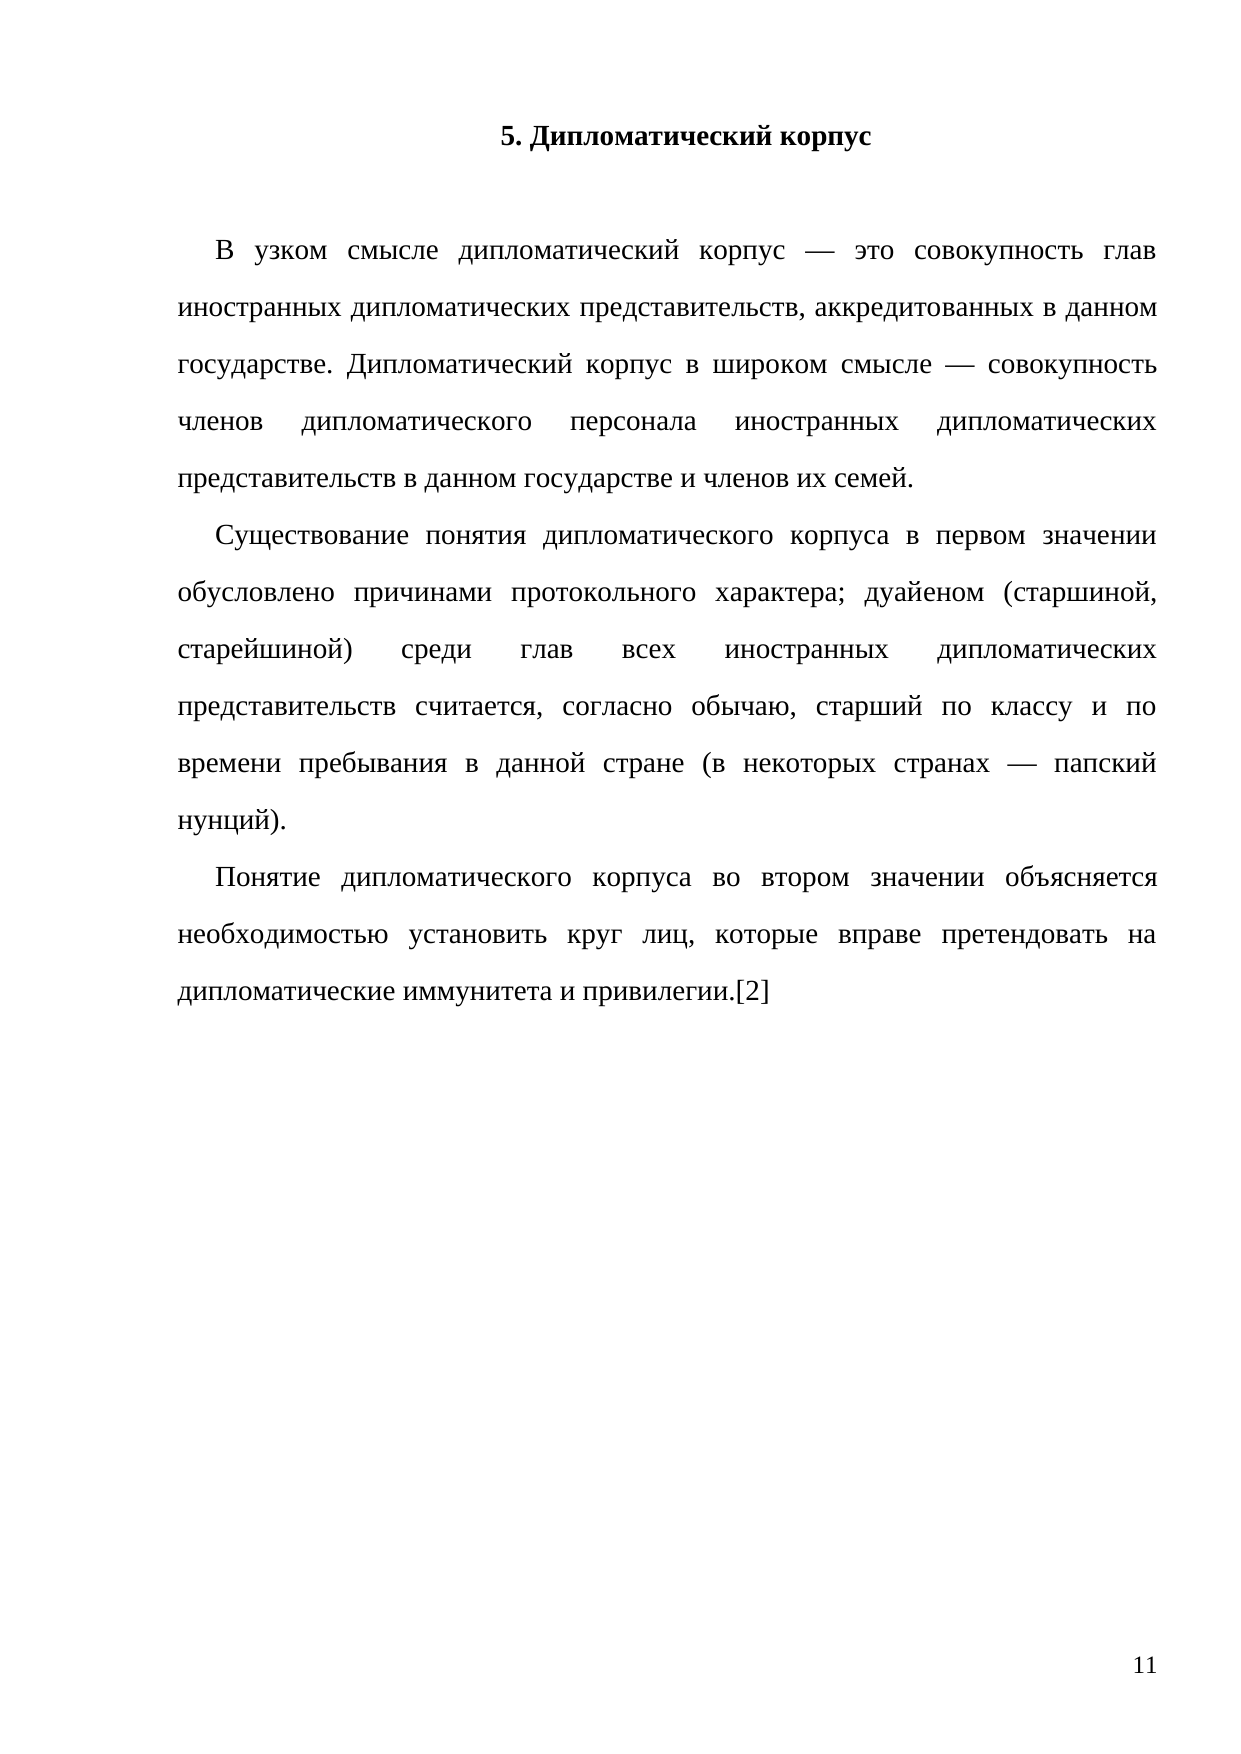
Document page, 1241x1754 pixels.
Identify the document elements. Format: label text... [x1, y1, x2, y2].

text Существование понятия дипломатического корпуса в первом значении обусловлено причинами протокольного характера; дуайеном (старшиной, старейшиной) среди глав всех иностранных дипломатических представительств считается, согласно обычаю, старший по классу и по времени пребывания в данной стране (в некоторых странах — папский нунций). [177, 517, 1157, 835]
text В узком смысле дипломатический корпус — это совокупность глав иностранных дипломатических представительств, аккредитованных в данном государстве. Дипломатический корпус в широком смысле — совокупность членов дипломатического персонала иностранных дипломатических представительств в данном государстве и членов их семей. [177, 232, 1157, 493]
text 5. Дипломатический корпус [177, 118, 1157, 152]
text Понятие дипломатического корпуса во втором значении объясняется необходимостью установить круг лиц, которые вправе претендовать на дипломатические иммунитета и привилегии.[2] [177, 859, 1157, 1006]
